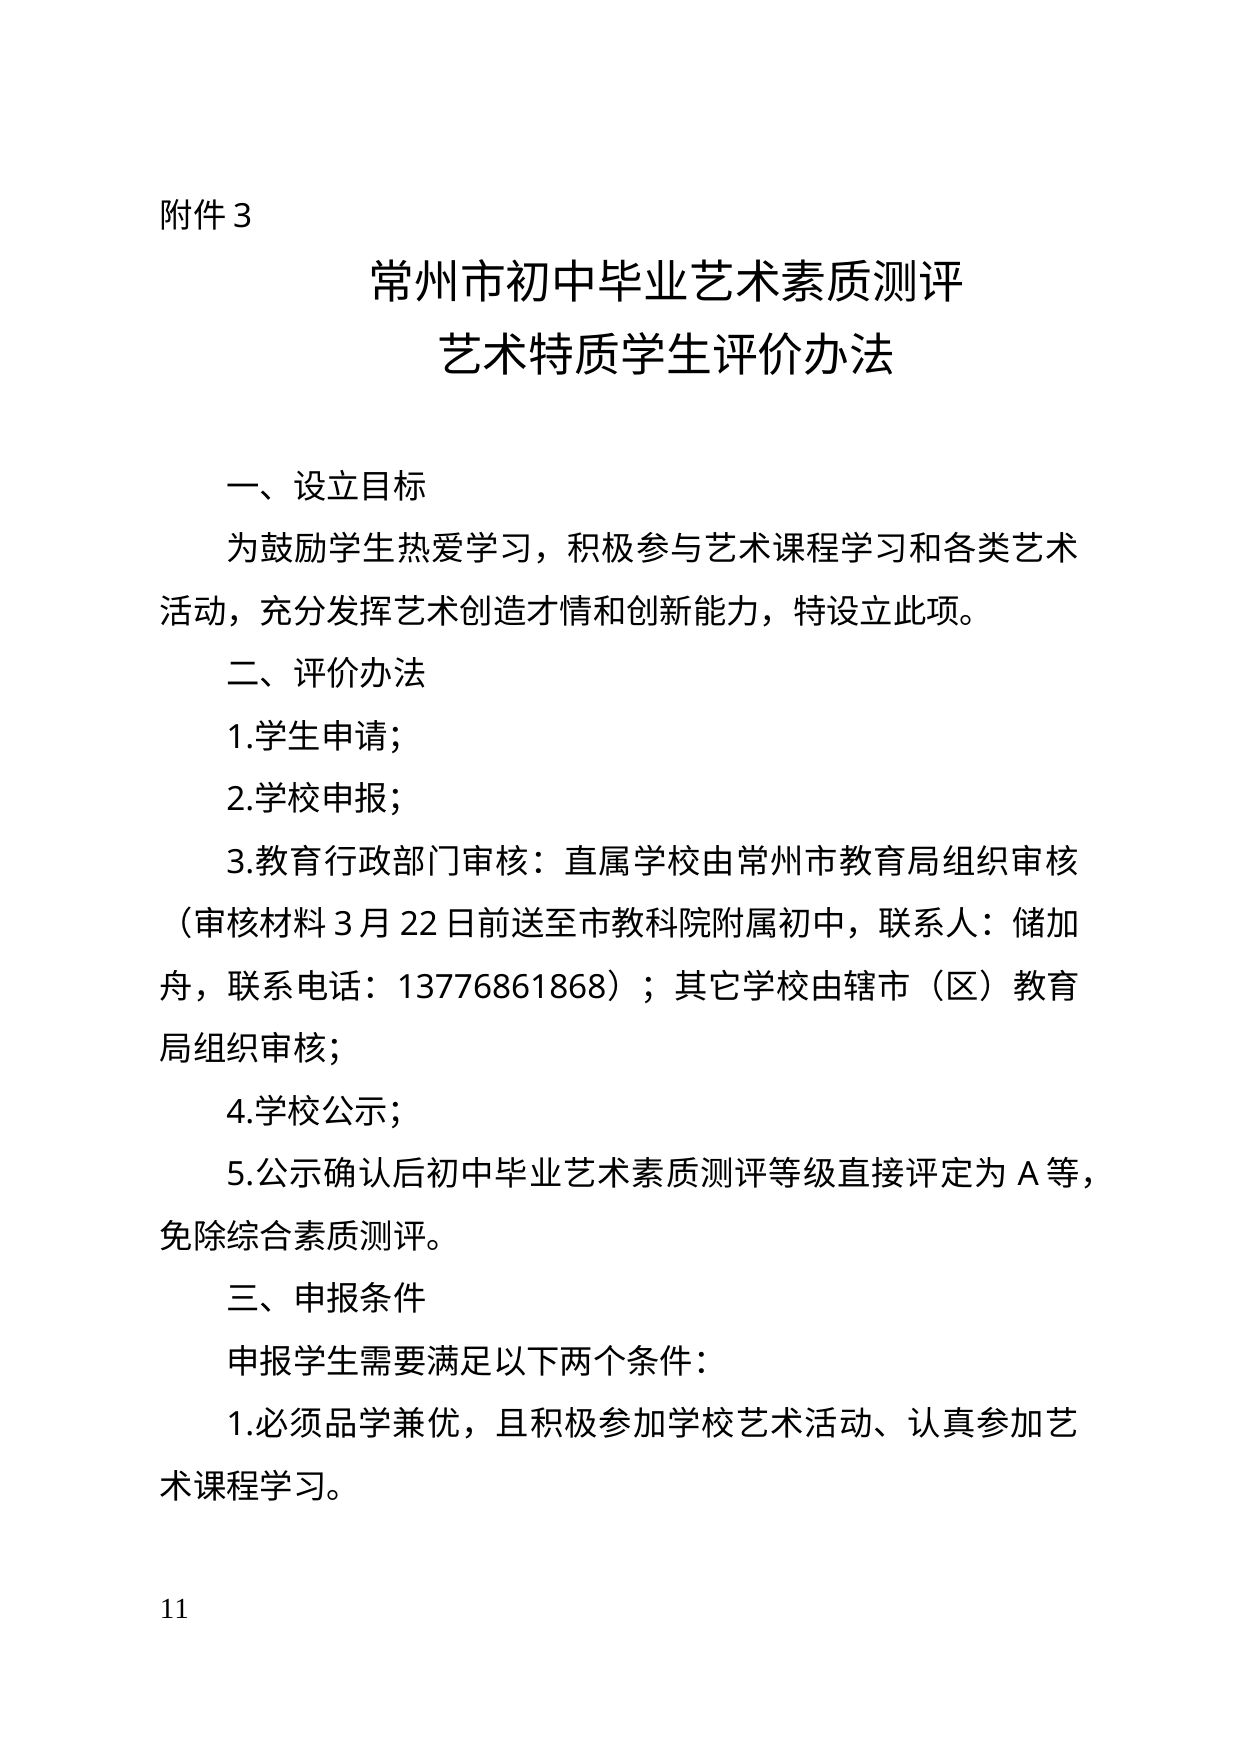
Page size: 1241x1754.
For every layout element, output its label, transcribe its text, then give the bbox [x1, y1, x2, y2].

text 常州市初中毕业艺术素质测评 [159, 240, 1081, 313]
text 1.必须品学兼优，且积极参加学校艺术活动、认真参加艺术课程学习。 [159, 1386, 1081, 1511]
text 2.学校申报； [159, 761, 1081, 823]
text 3.教育行政部门审核：直属学校由常州市教育局组织审核（审核材料3月22日前送至市教科院附属初中，联系人：储加舟，联系电话：13776861868）；其它学校由辖市（区）教育局组织审核； [159, 823, 1081, 1073]
text 二、评价办法 [159, 636, 1081, 698]
text 三、申报条件 [159, 1261, 1081, 1323]
text 1.学生申请； [159, 698, 1081, 761]
text 5.公示确认后初中毕业艺术素质测评等级直接评定为A等，免除综合素质测评。 [159, 1136, 1081, 1261]
text 附件3 [159, 177, 1081, 240]
text 申报学生需要满足以下两个条件： [159, 1323, 1081, 1386]
text 一、设立目标 [159, 448, 1081, 511]
text 4.学校公示； [159, 1073, 1081, 1136]
text 为鼓励学生热爱学习，积极参与艺术课程学习和各类艺术活动，充分发挥艺术创造才情和创新能力，特设立此项。 [159, 511, 1081, 636]
text 艺术特质学生评价办法 [159, 313, 1081, 386]
